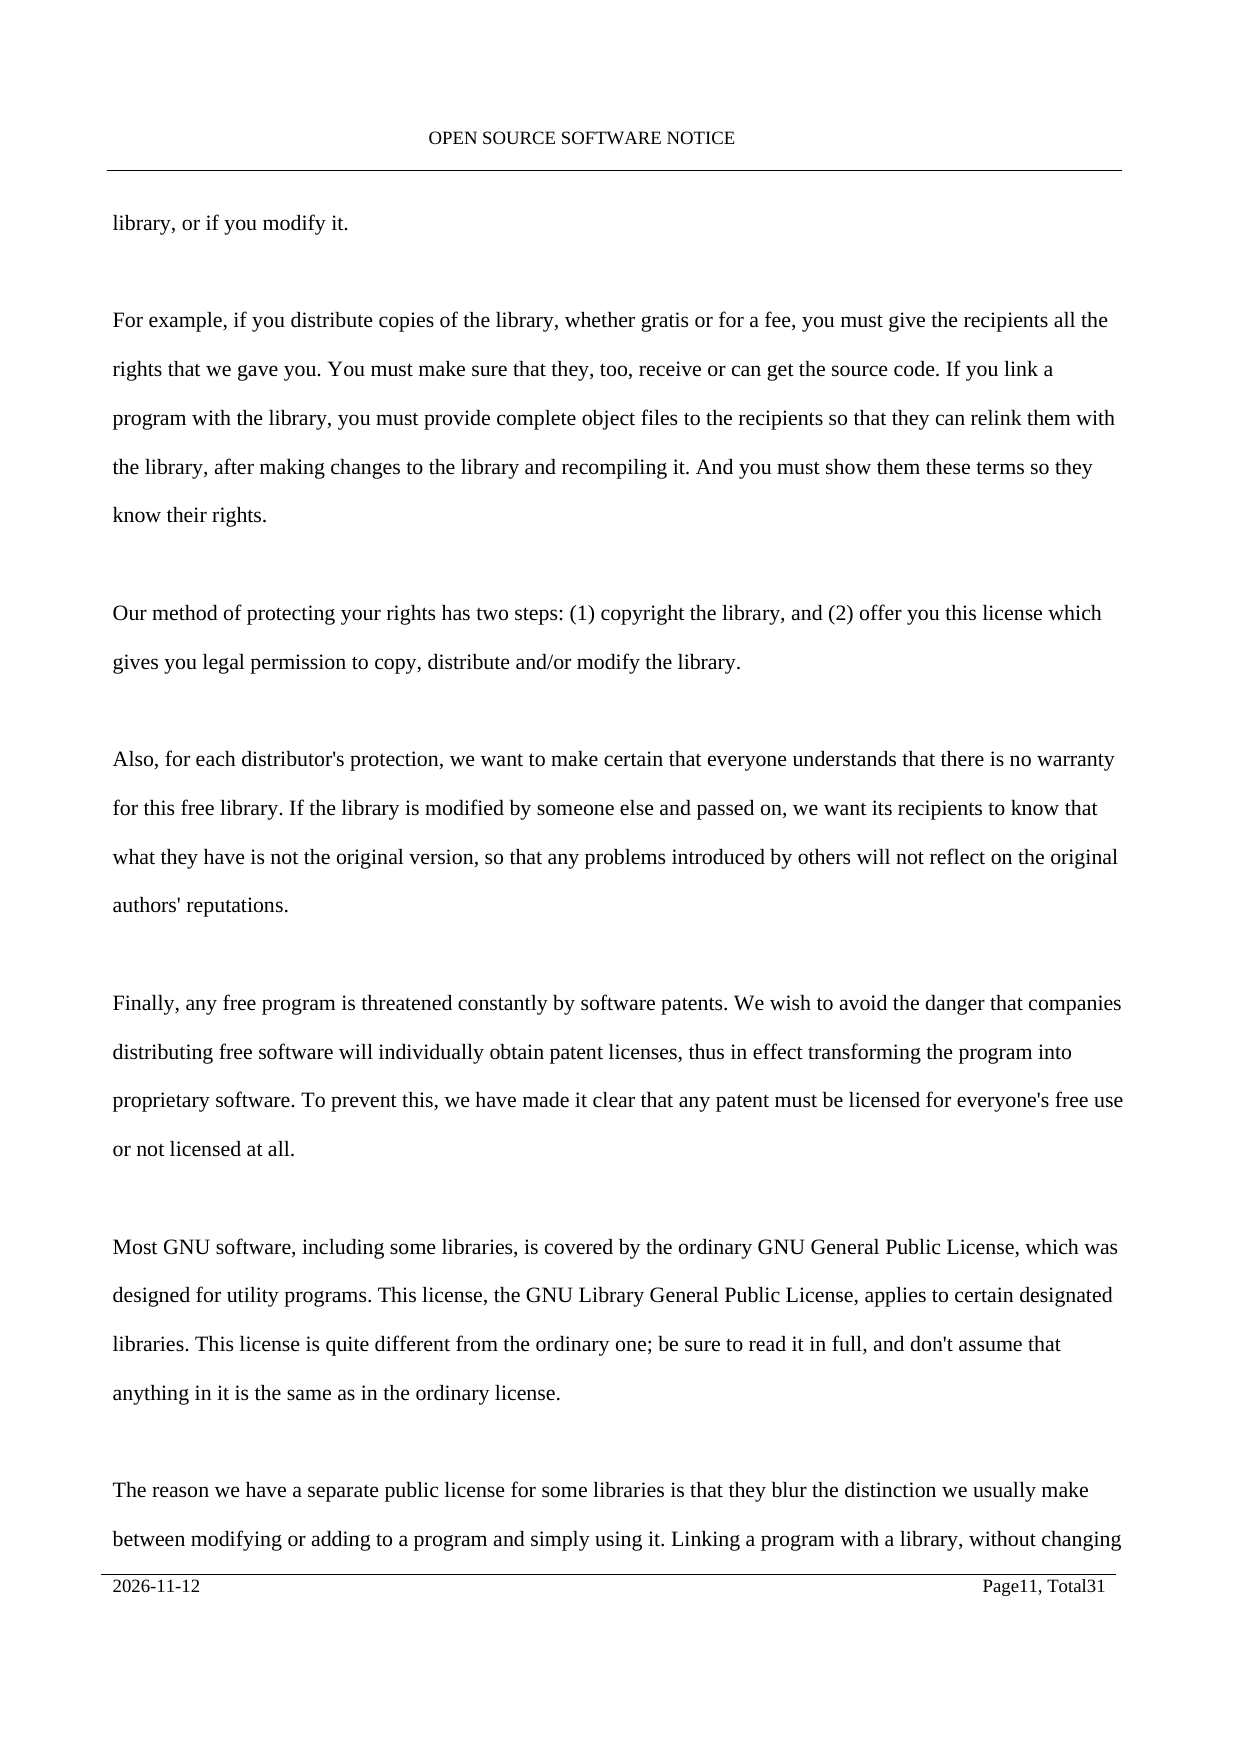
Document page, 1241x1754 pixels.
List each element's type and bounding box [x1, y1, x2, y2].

text [112, 206, 1128, 1555]
